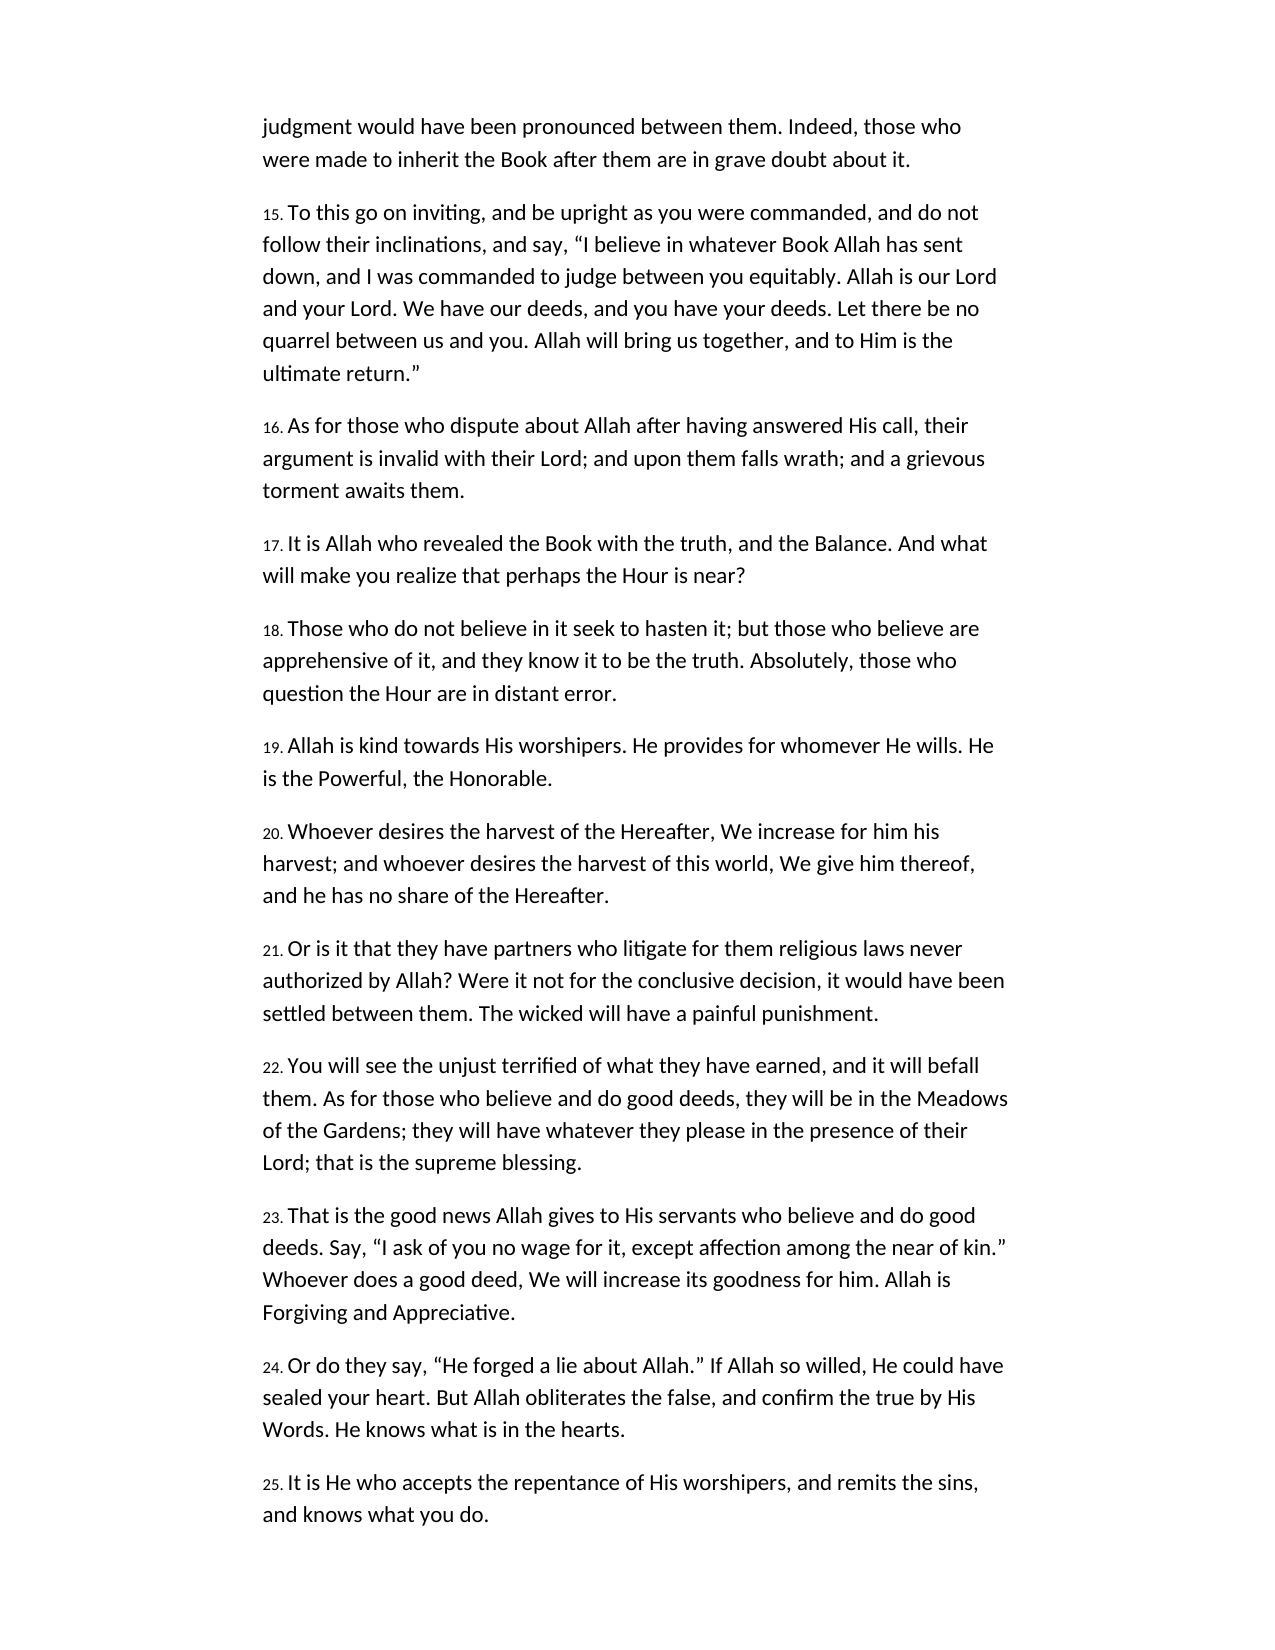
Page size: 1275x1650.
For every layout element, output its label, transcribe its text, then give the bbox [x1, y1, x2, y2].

list 25. It is He who accepts the repentance of His worshipers, and remits the sins, and knows what you do. [262, 1468, 1012, 1528]
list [262, 112, 1012, 173]
list 19. Allah is kind towards His worshipers. He provides for whomever He wills. He is the Powerful, the Honorable. [262, 732, 1012, 792]
list 16. As for those who dispute about Allah after having answered His call, their argument is invalid with their Lord; and upon them falls wrath; and a grievous torment awaits them. [262, 412, 1012, 504]
list 24. Or do they say, “He forged a lie about Allah.” If Allah so willed, He could have sealed your heart. But Allah obliterates the false, and confirm the true by His Words. He knows what is in the hearts. [262, 1351, 1012, 1443]
list 18. Those who do not believe in it seek to hasten it; but those who believe are apprehensive of it, and they know it to be the truth. Absolutely, those who question the Hour are in distant error. [262, 614, 1012, 707]
list 23. That is the good news Allah gives to His servants who believe and do good deeds. Say, “I ask of you no wage for it, except affection among the near of kin.” Whoever does a good deed, We will increase its goodness for him. Allah is Forgiving and Appreciative. [262, 1201, 1012, 1326]
list 20. Whoever desires the harvest of the Hereafter, We increase for him his harvest; and whoever desires the harvest of this world, We give him thereof, and he has no share of the Hereafter. [262, 817, 1012, 909]
list 17. It is Allah who revealed the Book with the truth, and the Balance. And what will make you realize that perhaps the Hour is near? [262, 529, 1012, 589]
list 22. You will see the unjust terrified of what they have earned, and it will befall them. As for those who believe and do good deeds, they will be in the Meadows of the Gardens; they will have whatever they please in the presence of their Lord; that is the supreme blessing. [262, 1052, 1012, 1176]
list 21. Or is it that they have partners who litigate for them religious laws never authorized by Allah? Were it not for the conclusive decision, it would have been settled between them. The wicked will have a painful punishment. [262, 934, 1012, 1027]
list 15. To this go on inviting, and be upright as you were commanded, and do not follow their inclinations, and say, “I believe in whatever Book Allah has sent down, and I was commanded to judge between you equitably. Allah is our Lord and your Lord. We have our deeds, and you have your deeds. Let there be no quarrel between us and you. Allah will bring us together, and to Him is the ultimate return.” [262, 198, 1012, 387]
